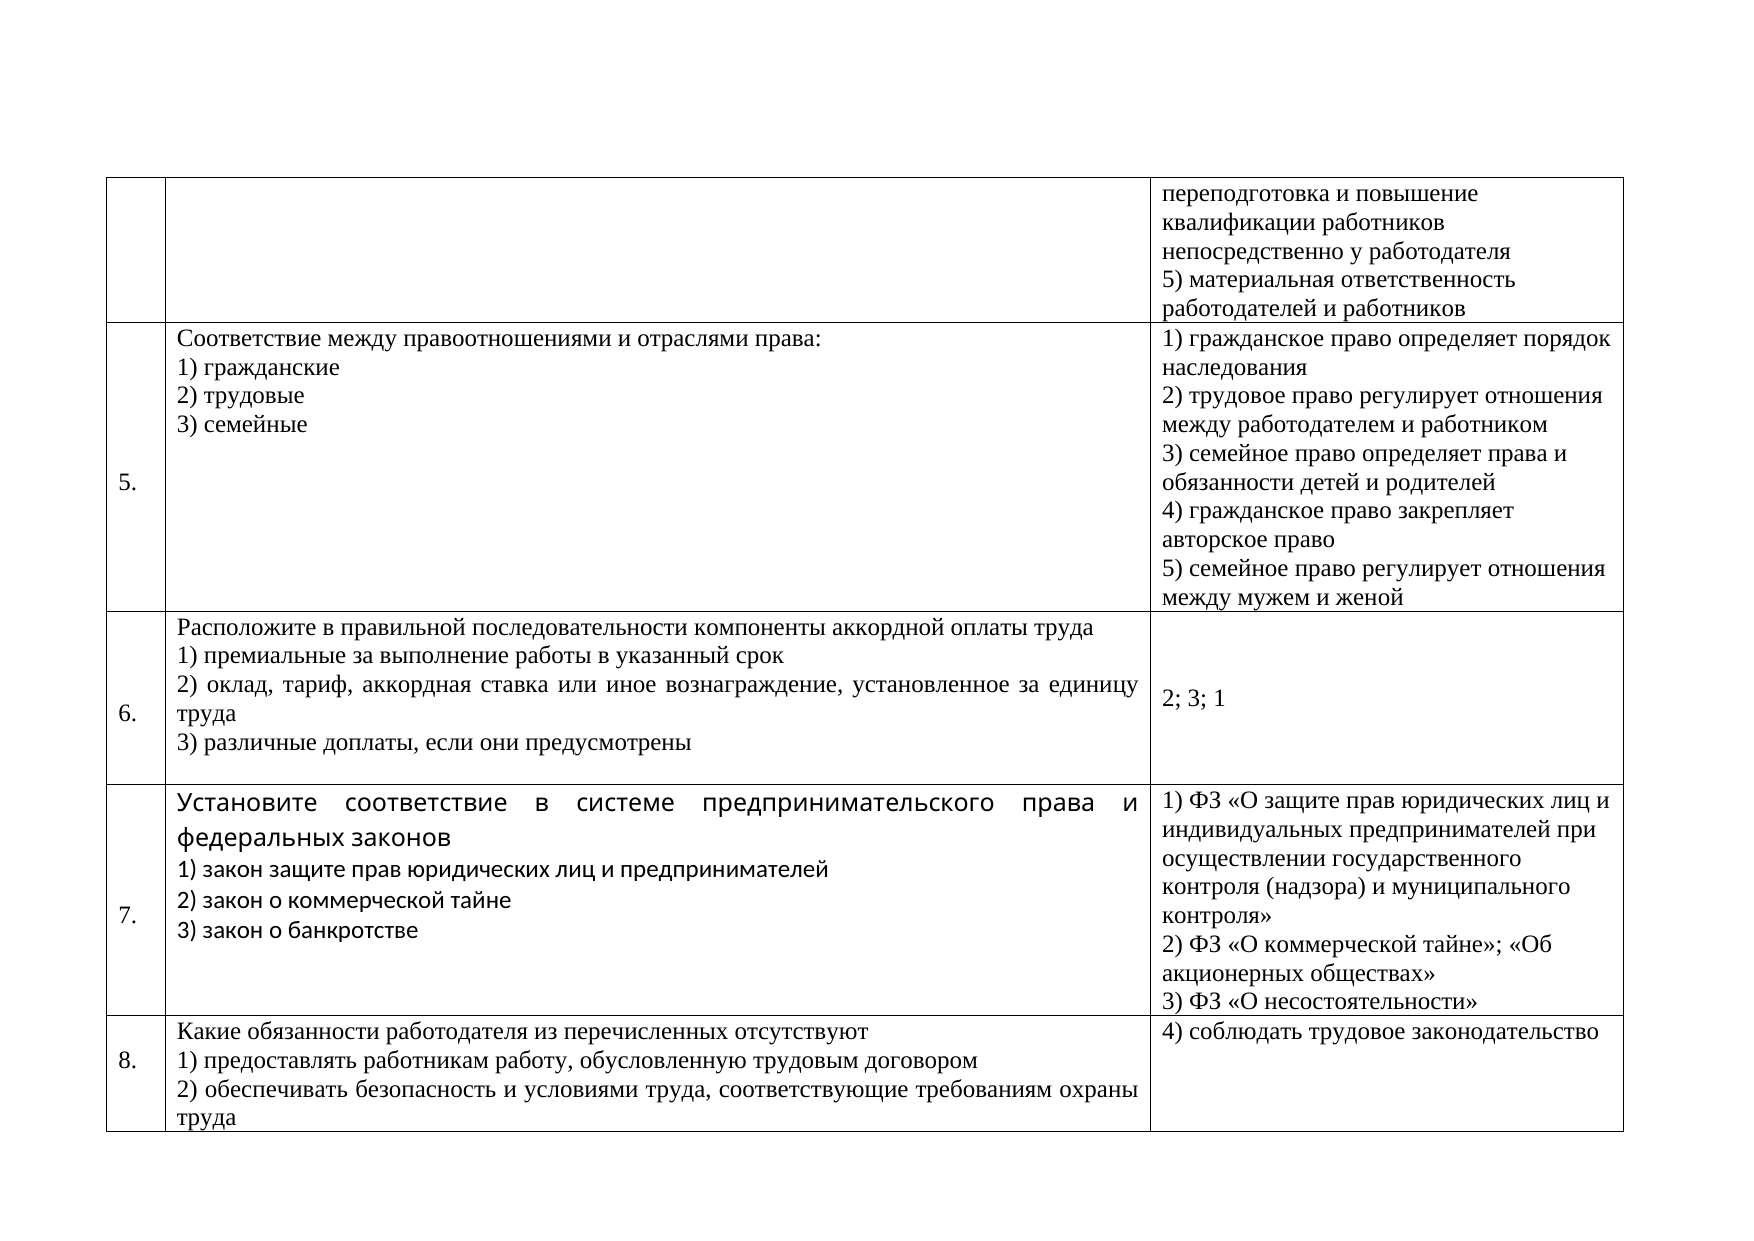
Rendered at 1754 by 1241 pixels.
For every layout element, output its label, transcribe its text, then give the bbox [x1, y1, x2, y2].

table_cell 4. [107, 178, 165, 322]
table_cell 1) ФЗ «О защите прав юридических лиц и индивидуальных предпринимателей при осуществлении государственного контроля (надзора) и муниципального контроля» 2) ФЗ «О коммерческой тайне»; «Об акционерных обществах» 3) ФЗ «О несостоятельности» [1151, 785, 1623, 1015]
table_cell Расположите в правильной последовательности компоненты аккордной оплаты труда 1) премиальные за выполнение работы в указанный срок 2) оклад, тариф, аккордная ставка или иное вознаграждение, установленное за единицу труда 3) различные доплаты, если они предусмотрены [166, 612, 1150, 784]
table_cell 7. [107, 785, 165, 1015]
table_cell 2; 3; 1 [1151, 612, 1623, 784]
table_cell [1151, 178, 1623, 322]
table_cell 8. [107, 1016, 165, 1131]
table_cell Установите соответствие в системе предпринимательского права и федеральных законов 1) закон защите прав юридических лиц и предпринимателей 2) закон о коммерческой тайне 3) закон о банкротстве [166, 785, 1150, 1015]
table_cell 6. [107, 612, 165, 784]
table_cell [1151, 1016, 1623, 1131]
table_cell 5. [107, 323, 165, 611]
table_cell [166, 178, 1150, 322]
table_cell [166, 1016, 1150, 1131]
table_cell 1) гражданское право определяет порядок наследования 2) трудовое право регулирует отношения между работодателем и работником 3) семейное право определяет права и обязанности детей и родителей 4) гражданское право закрепляет авторское право 5) семейное право регулирует отношения между мужем и женой [1151, 323, 1623, 611]
table_cell Соответствие между правоотношениями и отраслями права: 1) гражданские 2) трудовые 3) семейные [166, 323, 1150, 611]
